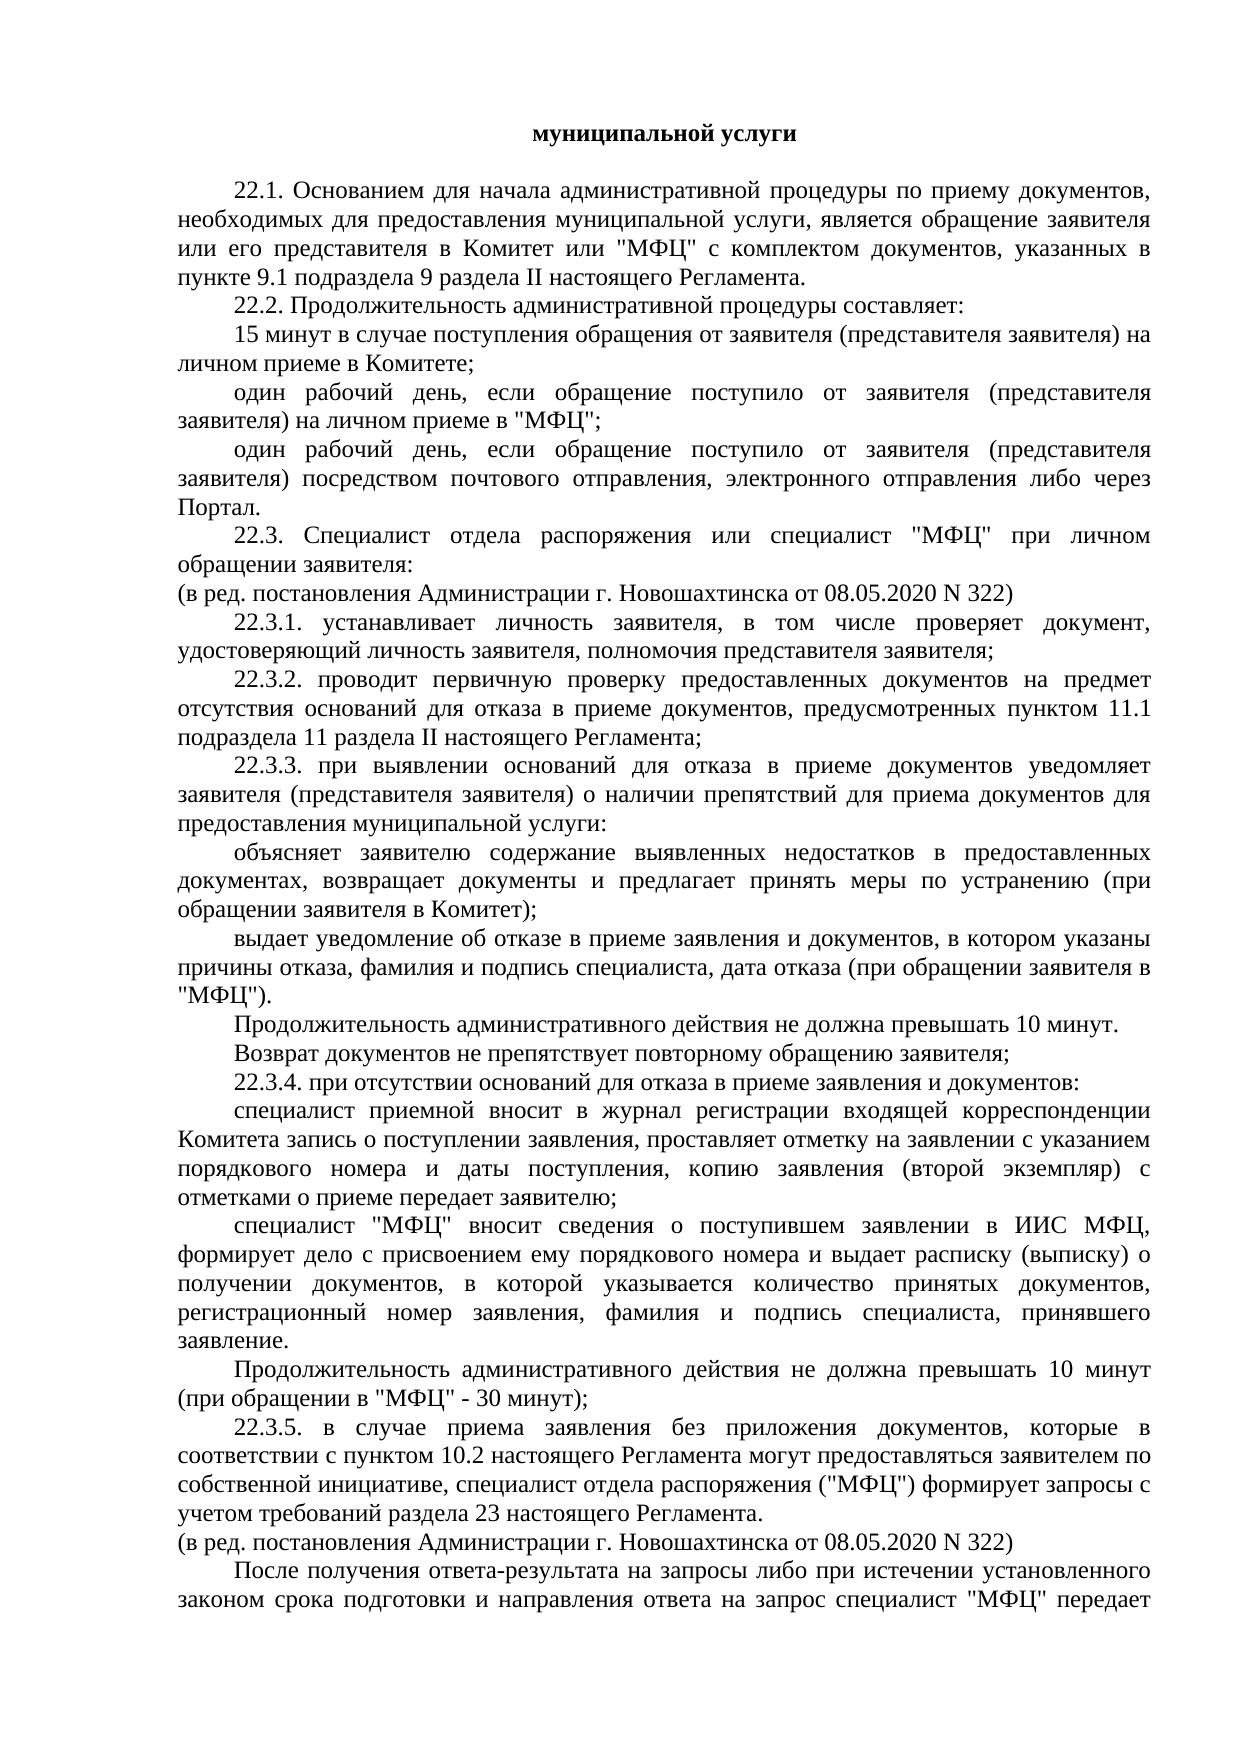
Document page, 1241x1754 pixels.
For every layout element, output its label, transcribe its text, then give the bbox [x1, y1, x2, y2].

text специалист "МФЦ" вносит сведения о поступившем заявлении в ИИС МФЦ, формирует дело с присвоением ему порядкового номера и выдает расписку (выписку) о получении документов, в которой указывается количество принятых документов, регистрационный номер заявления, фамилия и подпись специалиста, принявшего заявление. [177, 1211, 1152, 1354]
text выдает уведомление об отказе в приеме заявления и документов, в котором указаны причины отказа, фамилия и подпись специалиста, дата отказа (при обращении заявителя в "МФЦ"). [177, 923, 1152, 1009]
text 22.3. Специалист отдела распоряжения или специалист "МФЦ" при личном обращении заявителя: [177, 521, 1152, 578]
text 22.2. Продолжительность административной процедуры составляет: [177, 291, 1152, 319]
text Продолжительность административного действия не должна превышать 10 минут. [177, 1009, 1152, 1038]
text объясняет заявителю содержание выявленных недостатков в предоставленных документах, возвращает документы и предлагает принять меры по устранению (при обращении заявителя в Комитет); [177, 837, 1152, 923]
text 22.3.3. при выявлении оснований для отказа в приеме документов уведомляет заявителя (представителя заявителя) о наличии препятствий для приема документов для предоставления муниципальной услуги: [177, 751, 1152, 837]
title муниципальной услуги [177, 118, 1152, 147]
text (в ред. постановления Администрации г. Новошахтинска от 08.05.2020 N 322) [177, 1527, 1152, 1556]
text 22.3.5. в случае приема заявления без приложения документов, которые в соответствии с пунктом 10.2 настоящего Регламента могут предоставляться заявителем по собственной инициативе, специалист отдела распоряжения ("МФЦ") формирует запросы с учетом требований раздела 23 настоящего Регламента. [177, 1412, 1152, 1527]
text один рабочий день, если обращение поступило от заявителя (представителя заявителя) на личном приеме в "МФЦ"; [177, 377, 1152, 434]
text 15 минут в случае поступления обращения от заявителя (представителя заявителя) на личном приеме в Комитете; [177, 319, 1152, 377]
text один рабочий день, если обращение поступило от заявителя (представителя заявителя) посредством почтового отправления, электронного отправления либо через Портал. [177, 434, 1152, 521]
text 22.3.1. устанавливает личность заявителя, в том числе проверяет документ, удостоверяющий личность заявителя, полномочия представителя заявителя; [177, 607, 1152, 664]
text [177, 1556, 1152, 1613]
text специалист приемной вносит в журнал регистрации входящей корреспонденции Комитета запись о поступлении заявления, проставляет отметку на заявлении с указанием порядкового номера и даты поступления, копию заявления (второй экземпляр) с отметками о приеме передает заявителю; [177, 1096, 1152, 1211]
text Возврат документов не препятствует повторному обращению заявителя; [177, 1038, 1152, 1067]
text Продолжительность административного действия не должна превышать 10 минут (при обращении в "МФЦ" - 30 минут); [177, 1354, 1152, 1412]
text 22.1. Основанием для начала административной процедуры по приему документов, необходимых для предоставления муниципальной услуги, является обращение заявителя или его представителя в Комитет или "МФЦ" с комплектом документов, указанных в пункте 9.1 подраздела 9 раздела II настоящего Регламента. [177, 176, 1152, 291]
text 22.3.2. проводит первичную проверку предоставленных документов на предмет отсутствия оснований для отказа в приеме документов, предусмотренных пунктом 11.1 подраздела 11 раздела II настоящего Регламента; [177, 664, 1152, 751]
text 22.3.4. при отсутствии оснований для отказа в приеме заявления и документов: [177, 1067, 1152, 1096]
text (в ред. постановления Администрации г. Новошахтинска от 08.05.2020 N 322) [177, 578, 1152, 607]
